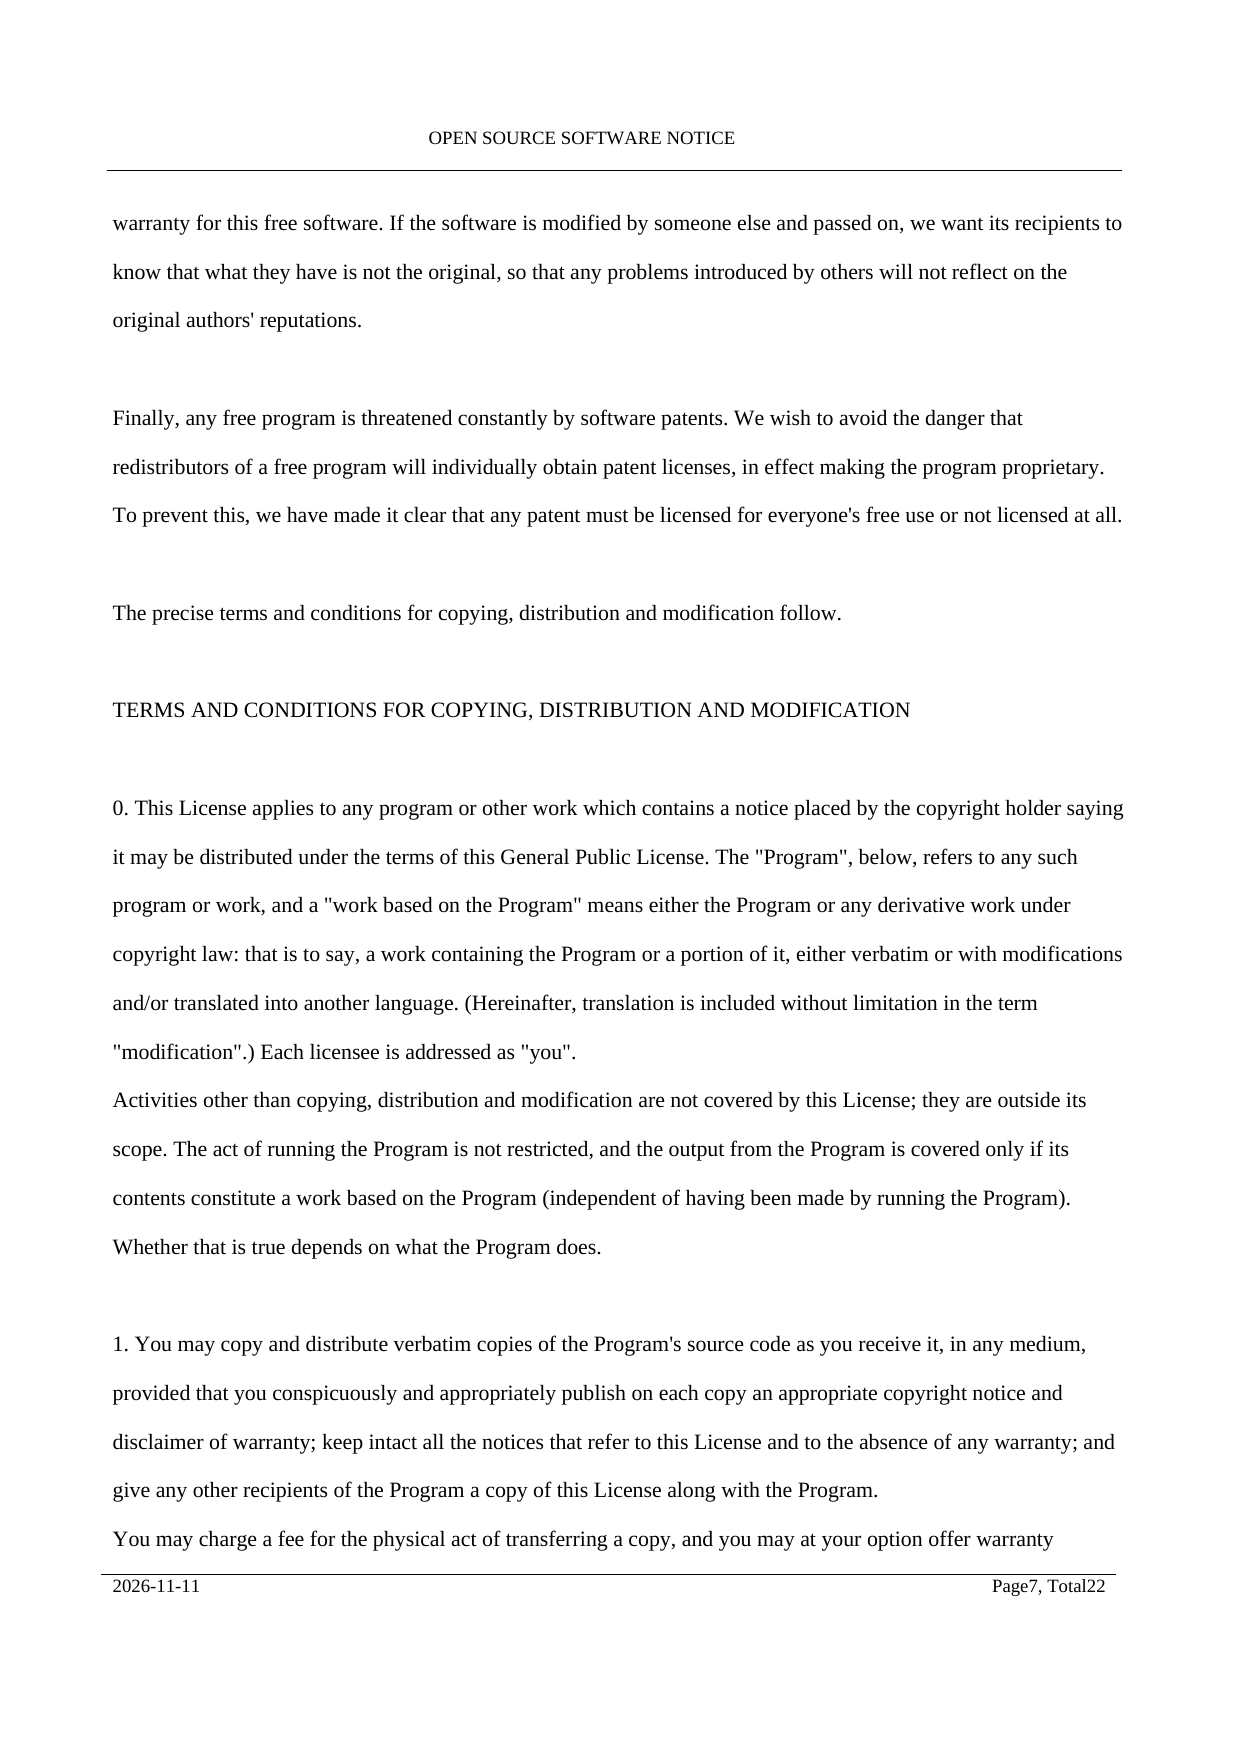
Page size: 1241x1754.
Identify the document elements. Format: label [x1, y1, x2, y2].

text [112, 206, 1128, 1555]
